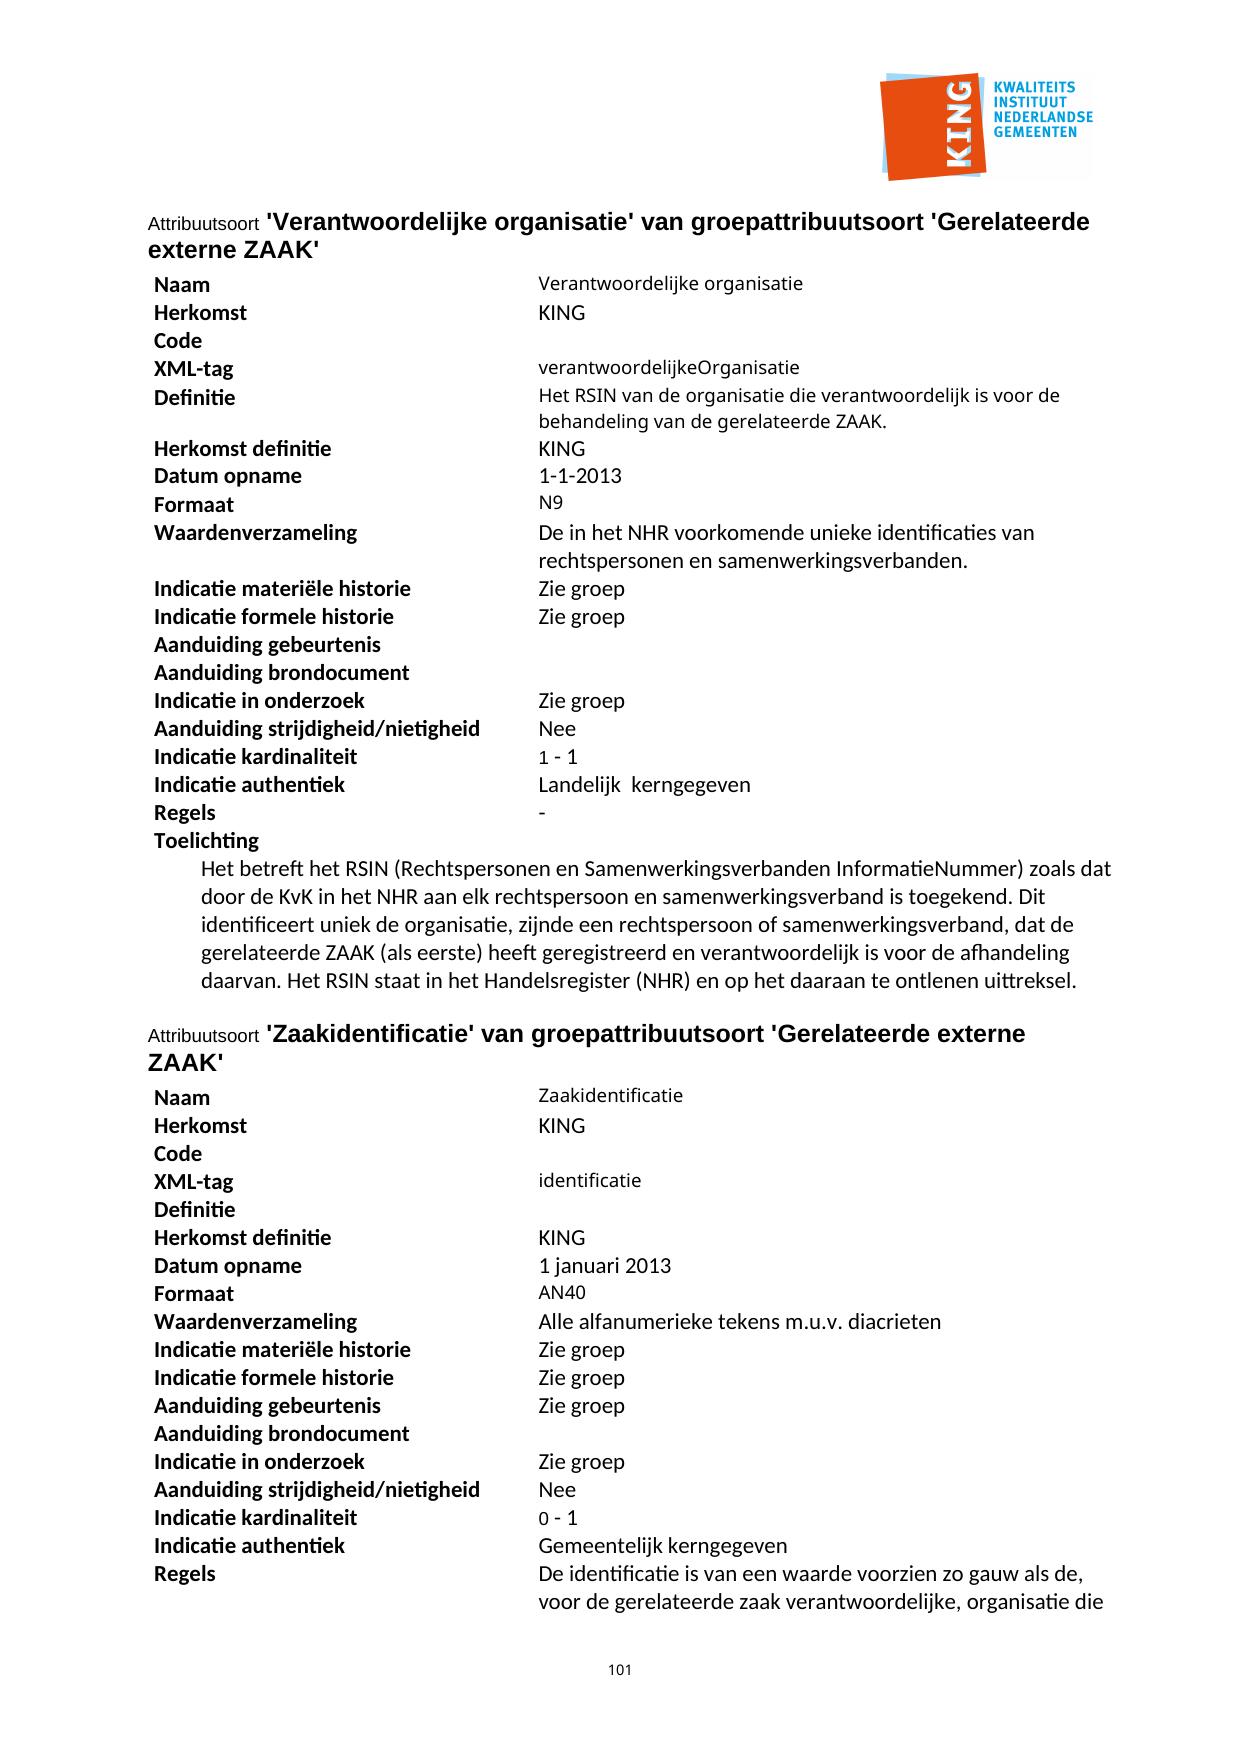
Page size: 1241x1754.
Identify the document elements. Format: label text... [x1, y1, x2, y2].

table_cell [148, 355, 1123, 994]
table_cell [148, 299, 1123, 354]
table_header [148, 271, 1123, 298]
text Attribuutsoort 'Verantwoordelijke organisatie' van groepattribuutsoort 'Gerelateerde externe ZAAK' [148, 207, 1092, 264]
text Attribuutsoort 'Zaakidentificatie' van groepattribuutsoort 'Gerelateerde externe ZAAK' [148, 1019, 1092, 1077]
picture [880, 73, 1093, 181]
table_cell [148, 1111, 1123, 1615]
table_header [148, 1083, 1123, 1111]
